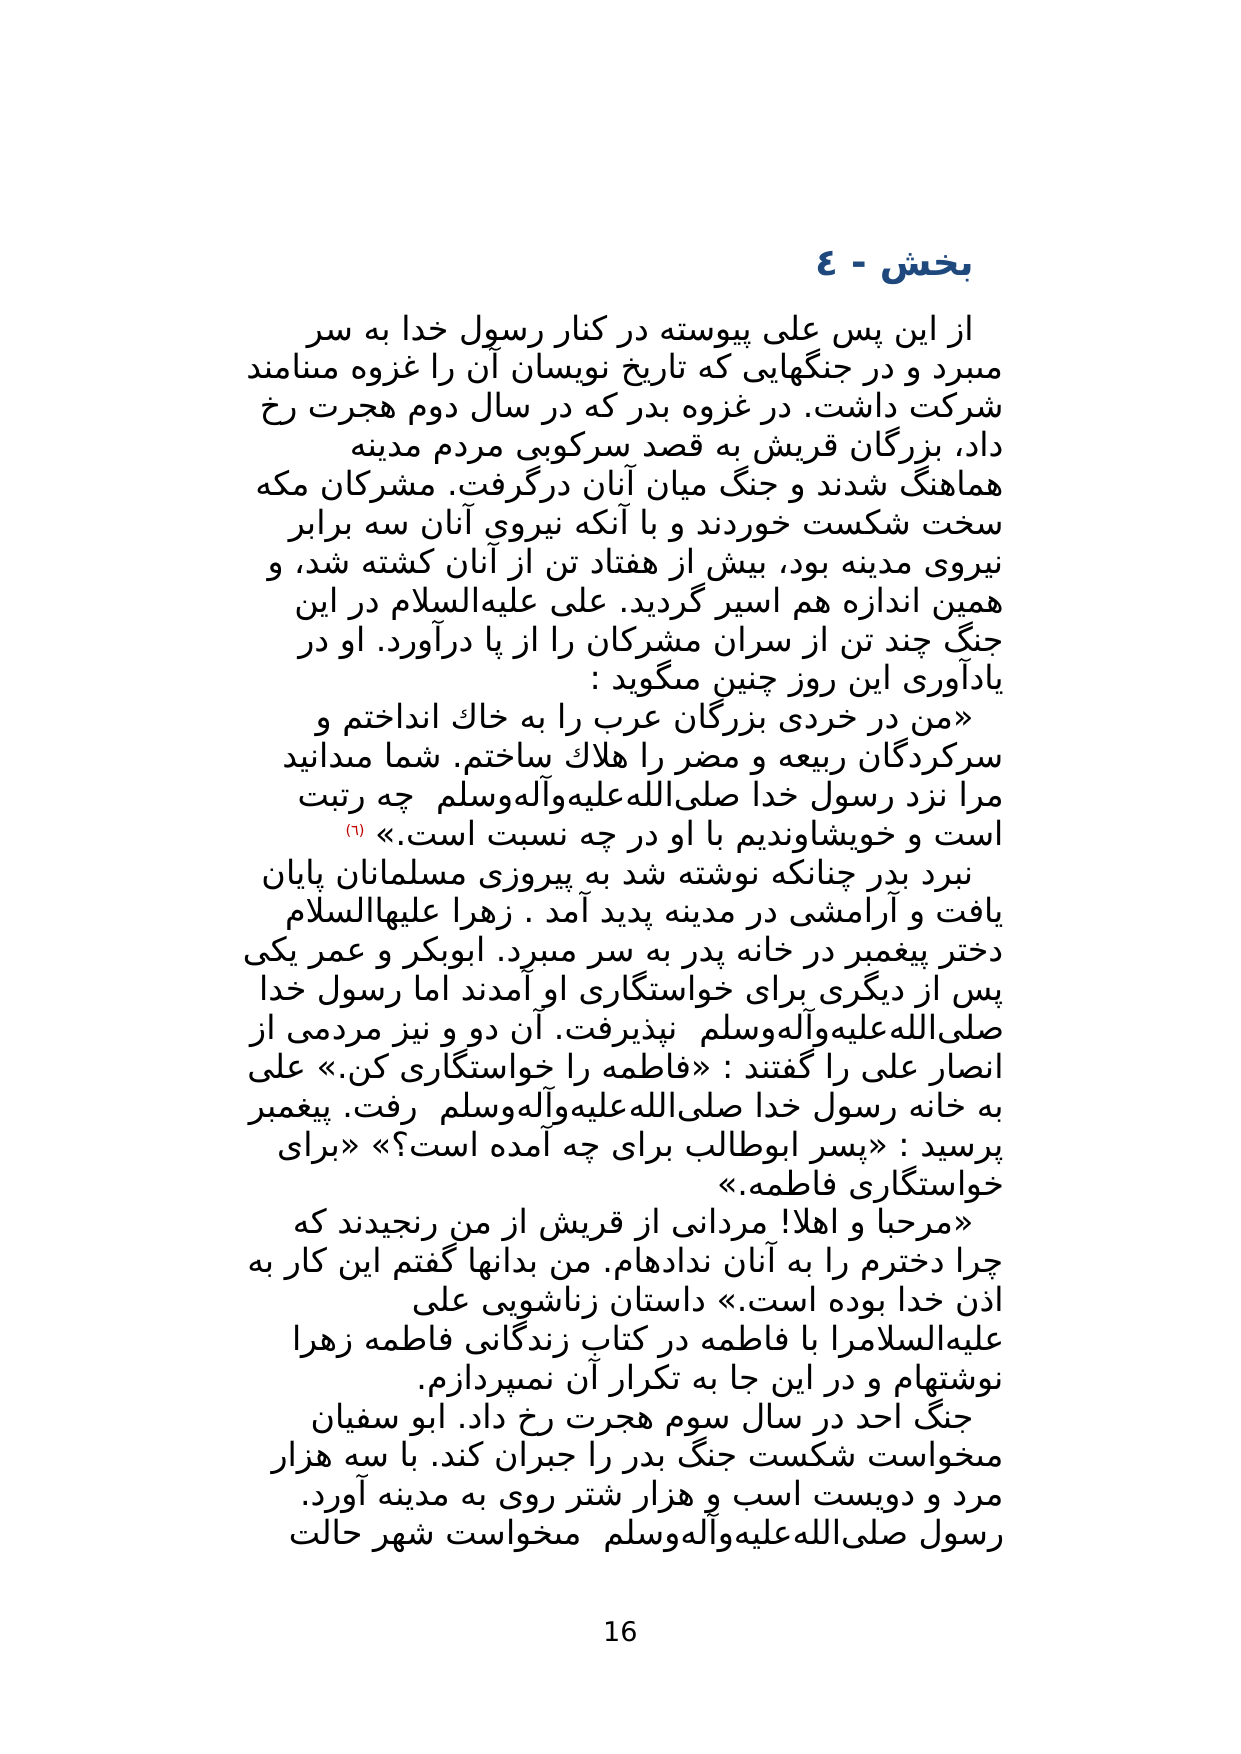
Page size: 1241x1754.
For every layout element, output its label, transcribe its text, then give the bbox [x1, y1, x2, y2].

subtitle بخش - ٤ [236, 241, 1004, 284]
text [236, 1397, 1004, 1552]
text «من در خردى بزرگان عرب را به خاك انداختم و سركردگان ربيعه و مضر را هلاك ساختم. شما مى‏دانيد مرا نزد رسول خدا صلى‌الله‌عليه‌وآله‌وسلم چه رتبت است و خويشاونديم با او در چه نسبت است.» (٦) [236, 698, 1004, 853]
text از اين پس على پيوسته در كنار رسول خدا به سر مى‏برد و در جنگ‏هايى كه تاريخ نويسان آن را غزوه مى‏نامند شركت داشت. در غزوه بدر كه در سال دوم هجرت رخ داد، بزرگان قريش به قصد سركوبى مردم مدينه هماهنگ شدند و جنگ ميان آنان درگرفت. مشركان مكه سخت شكست خوردند و با آنكه نيروى آنان سه برابر نيروى مدينه بود، بيش از هفتاد تن از آنان كشته شد، و همين اندازه هم اسير گرديد. على عليه‌السلام در اين جنگ چند تن از سران مشركان را از پا درآورد. او در يادآورى اين روز چنين مى‏گويد : [236, 309, 1004, 698]
text «مرحبا و اهلا! مردانى از قريش از من رنجيدند كه چرا دخترم را به آنان نداده‏ام. من بدانها گفتم اين كار به اذن خدا بوده است.» داستان زناشويى على عليه‌السلامرا با فاطمه در كتاب زندگانى فاطمه زهرا نوشته‏ام و در اين جا به تكرار آن نمى‏پردازم. [236, 1203, 1004, 1397]
text نبرد بدر چنانكه نوشته شد به پيروزى مسلمانان پايان يافت و آرامشى در مدينه پديد آمد . زهرا عليها‌السلام دختر پيغمبر در خانه پدر به سر مى‏برد. ابوبكر و عمر يكى پس از ديگرى براى خواستگارى او آمدند اما رسول خدا صلى‌الله‌عليه‌وآله‌وسلم نپذيرفت. آن دو و نيز مردمى از انصار على را گفتند : «فاطمه را خواستگارى كن.» على به خانه رسول خدا صلى‌الله‌عليه‌وآله‌وسلم رفت. پيغمبر پرسيد : «پسر ابوطالب براى چه آمده است؟» «براى خواستگارى فاطمه.» [236, 853, 1004, 1203]
